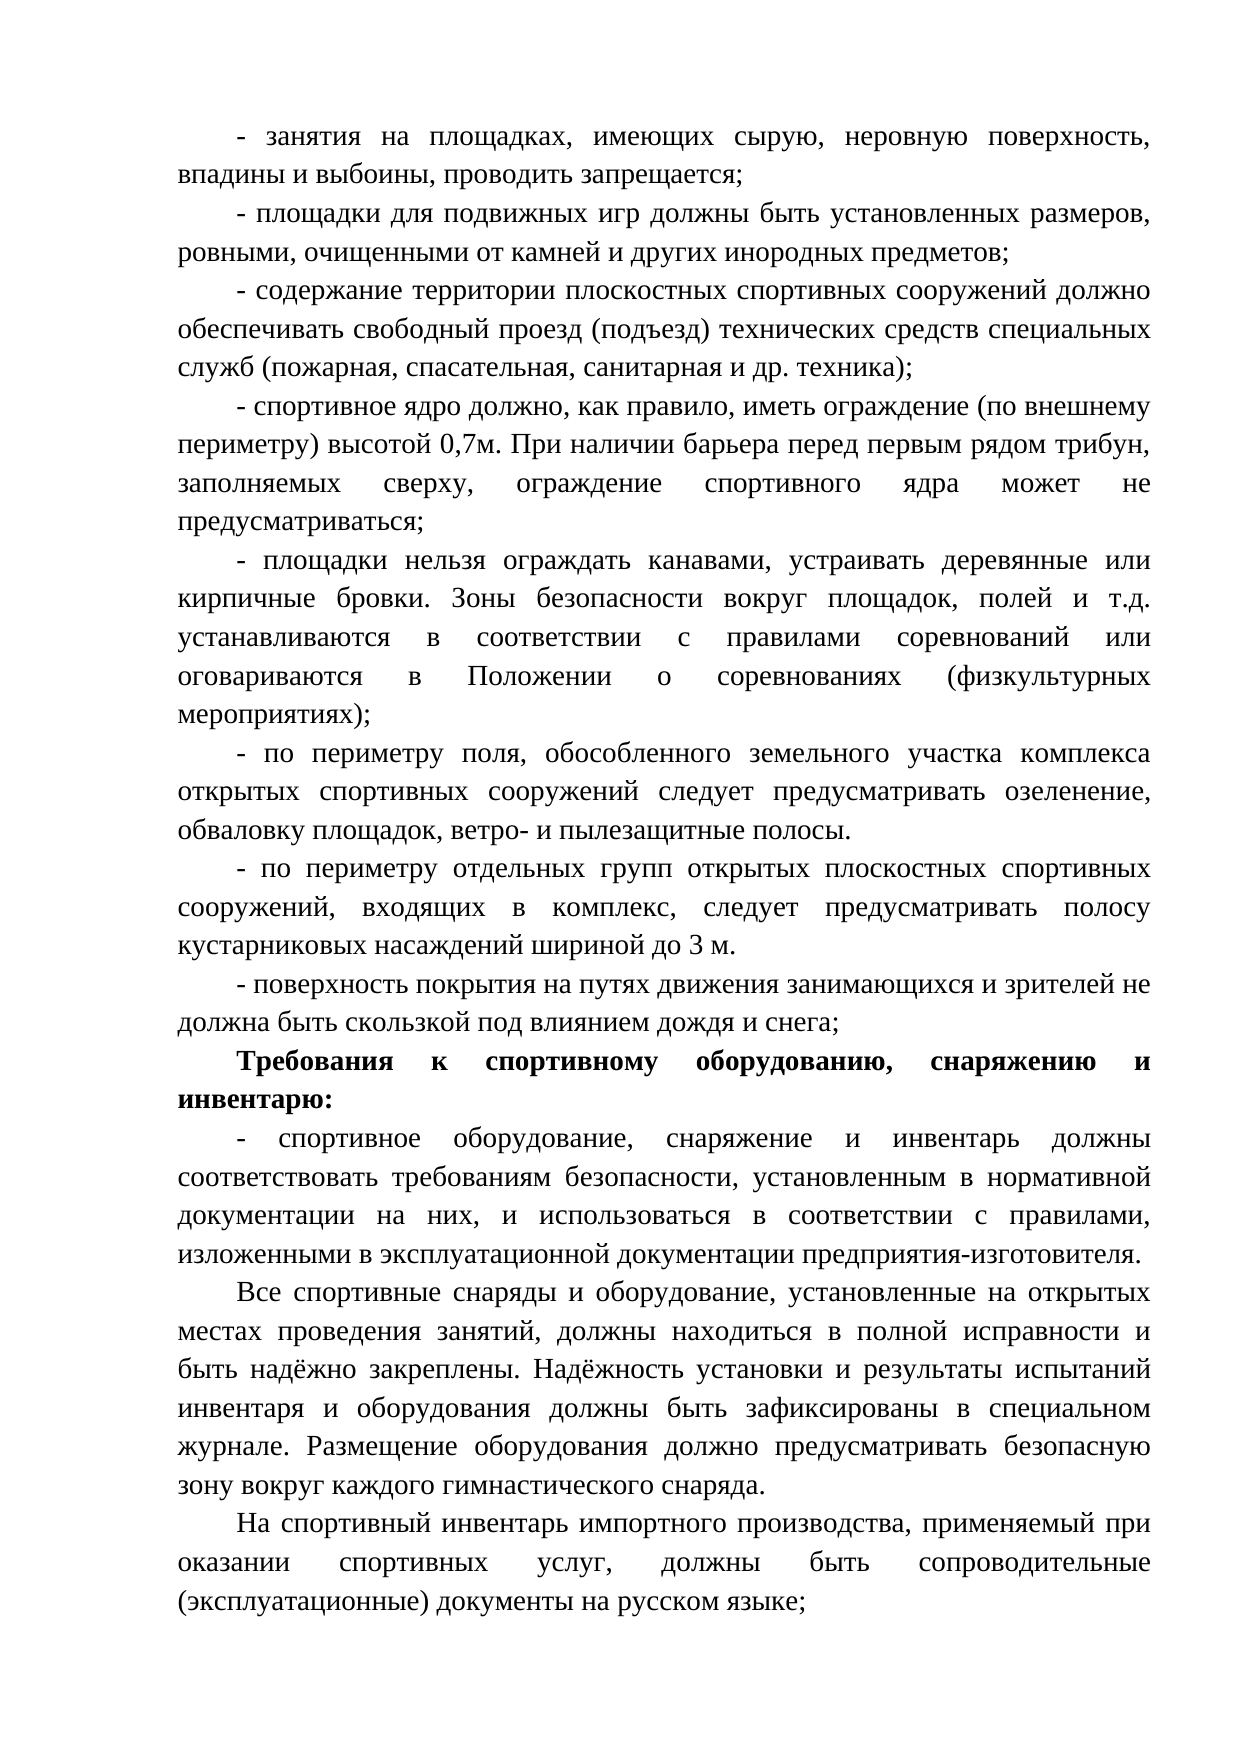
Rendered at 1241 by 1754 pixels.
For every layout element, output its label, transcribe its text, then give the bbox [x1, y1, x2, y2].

list - поверхность покрытия на путях движения занимающихся и зрителей не должна быть скользкой под влиянием дождя и снега; [177, 966, 1152, 1038]
list На спортивный инвентарь импортного производства, применяемый при оказании спортивных услуг, должны быть сопроводительные (эксплуатационные) документы на русском языке; [177, 1506, 1152, 1616]
list - по периметру поля, обособленного земельного участка комплекса открытых спортивных сооружений следует предусматривать озеленение, обваловку площадок, ветро- и пылезащитные полосы. [177, 735, 1152, 845]
list - площадки для подвижных игр должны быть установленных размеров, ровными, очищенными от камней и других инородных предметов; [177, 195, 1152, 267]
list - занятия на площадках, имеющих сырую, неровную поверхность, впадины и выбоины, проводить запрещается; [177, 118, 1152, 190]
list - спортивное ядро должно, как правило, иметь ограждение (по внешнему периметру) высотой 0,7м. При наличии барьера перед первым рядом трибун, заполняемых сверху, ограждение спортивного ядра может не предусматриваться; [177, 388, 1152, 537]
list - спортивное оборудование, снаряжение и инвентарь должны соответствовать требованиям безопасности, установленным в нормативной документации на них, и использоваться в соответствии с правилами, изложенными в эксплуатационной документации предприятия-изготовителя. [177, 1120, 1152, 1269]
list - по периметру отдельных групп открытых плоскостных спортивных сооружений, входящих в комплекс, следует предусматривать полосу кустарниковых насаждений шириной до 3 м. [177, 850, 1152, 961]
list - площадки нельзя ограждать канавами, устраивать деревянные или кирпичные бровки. Зоны безопасности вокруг площадок, полей и т.д. устанавливаются в соответствии с правилами соревнований или оговариваются в Положении о соревнованиях (физкультурных мероприятиях); [177, 542, 1152, 730]
list Все спортивные снаряды и оборудование, установленные на открытых местах проведения занятий, должны находиться в полной исправности и быть надёжно закреплены. Надёжность установки и результаты испытаний инвентаря и оборудования должны быть зафиксированы в специальном журнале. Размещение оборудования должно предусматривать безопасную зону вокруг каждого гимнастического снаряда. [177, 1274, 1152, 1501]
list Требования к спортивному оборудованию, снаряжению и инвентарю: [177, 1043, 1152, 1115]
list - содержание территории плоскостных спортивных сооружений должно обеспечивать свободный проезд (подъезд) технических средств специальных служб (пожарная, спасательная, санитарная и др. техника); [177, 272, 1152, 383]
